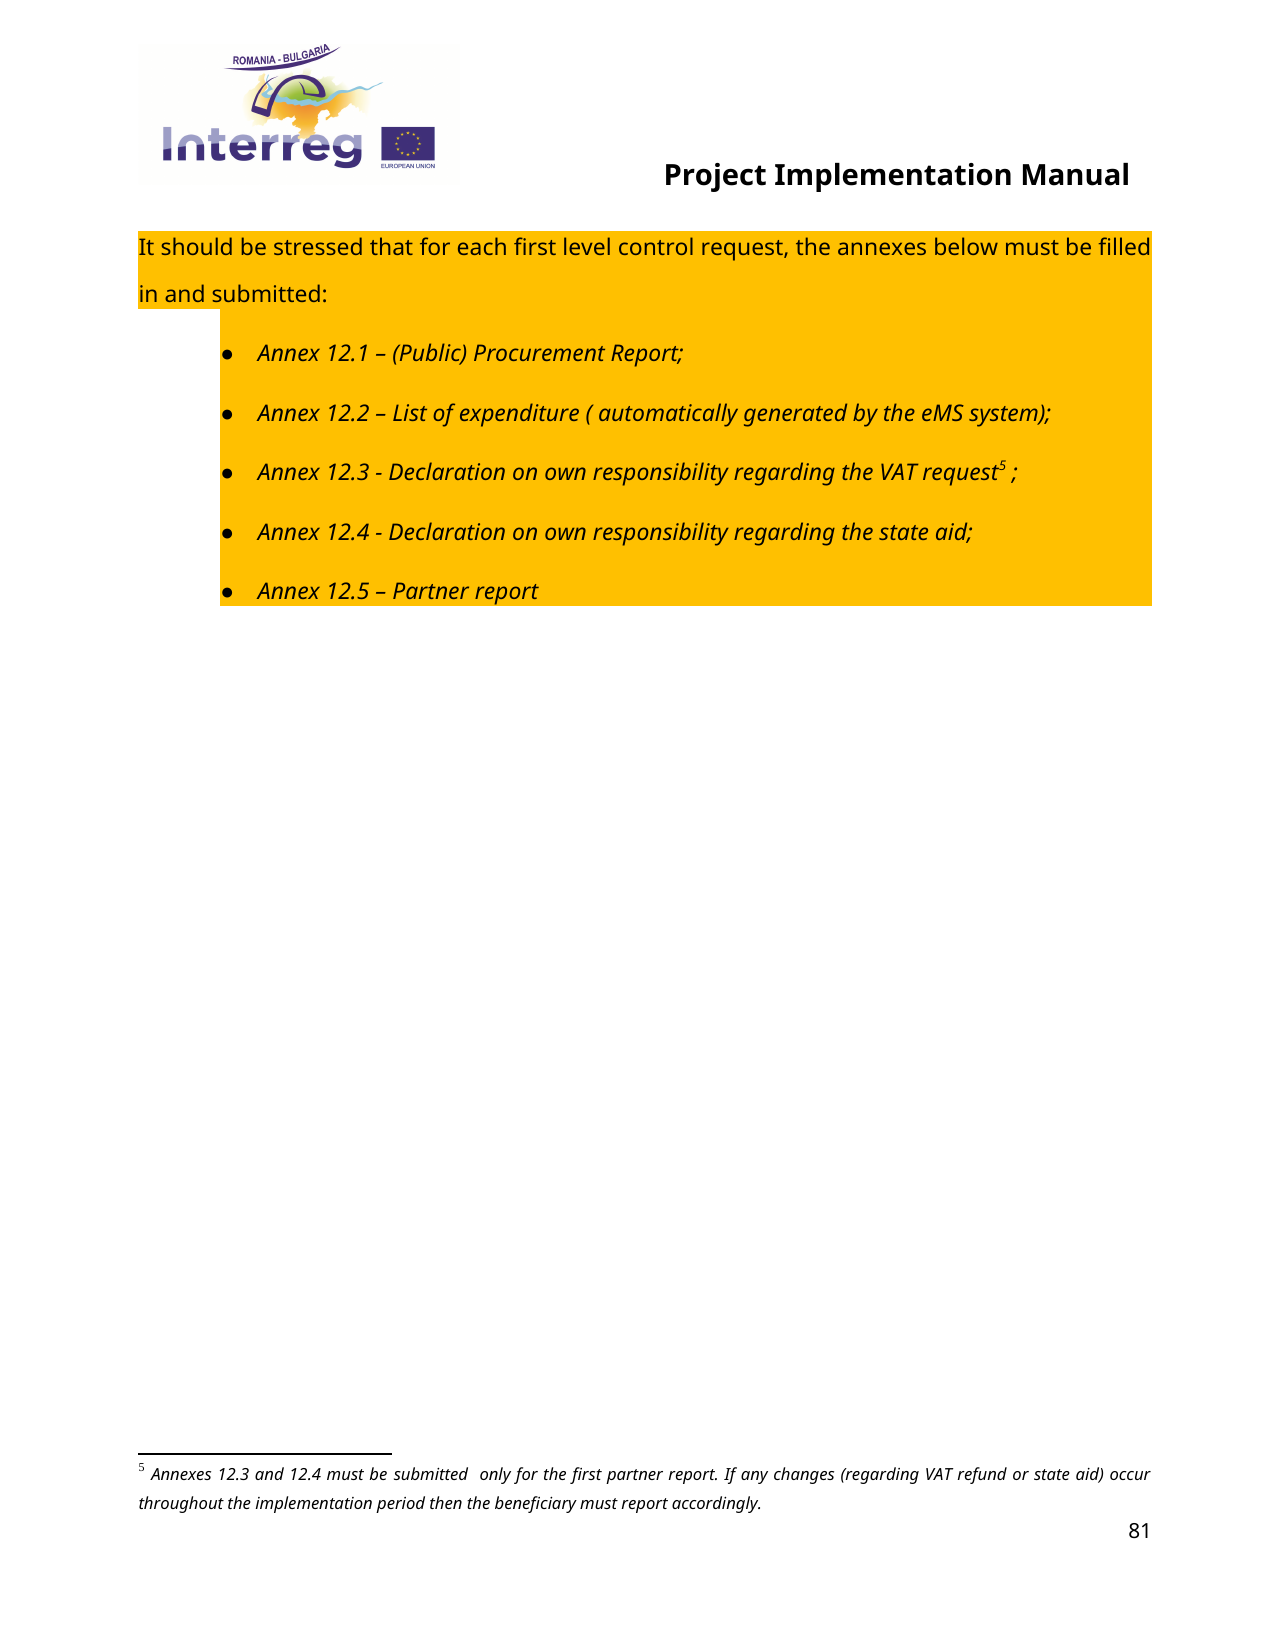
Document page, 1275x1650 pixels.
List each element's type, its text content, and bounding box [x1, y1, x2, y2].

list Annex 12.2 – List of expenditure ( automatically generated by the eMS system); [220, 397, 1152, 428]
picture [138, 44, 461, 185]
list Annex 12.3 - Declaration on own responsibility regarding the VAT request ; [220, 456, 1152, 487]
list Annex 12.4 - Declaration on own responsibility regarding the state aid; [220, 515, 1152, 547]
text It should be stressed that for each first level control request, the annexes below must be filled in and submitted: [138, 231, 1152, 309]
list Annex 12.1 – (Public) Procurement Report; [220, 337, 1152, 368]
list Annex 12.5 – Partner report [220, 575, 1152, 606]
